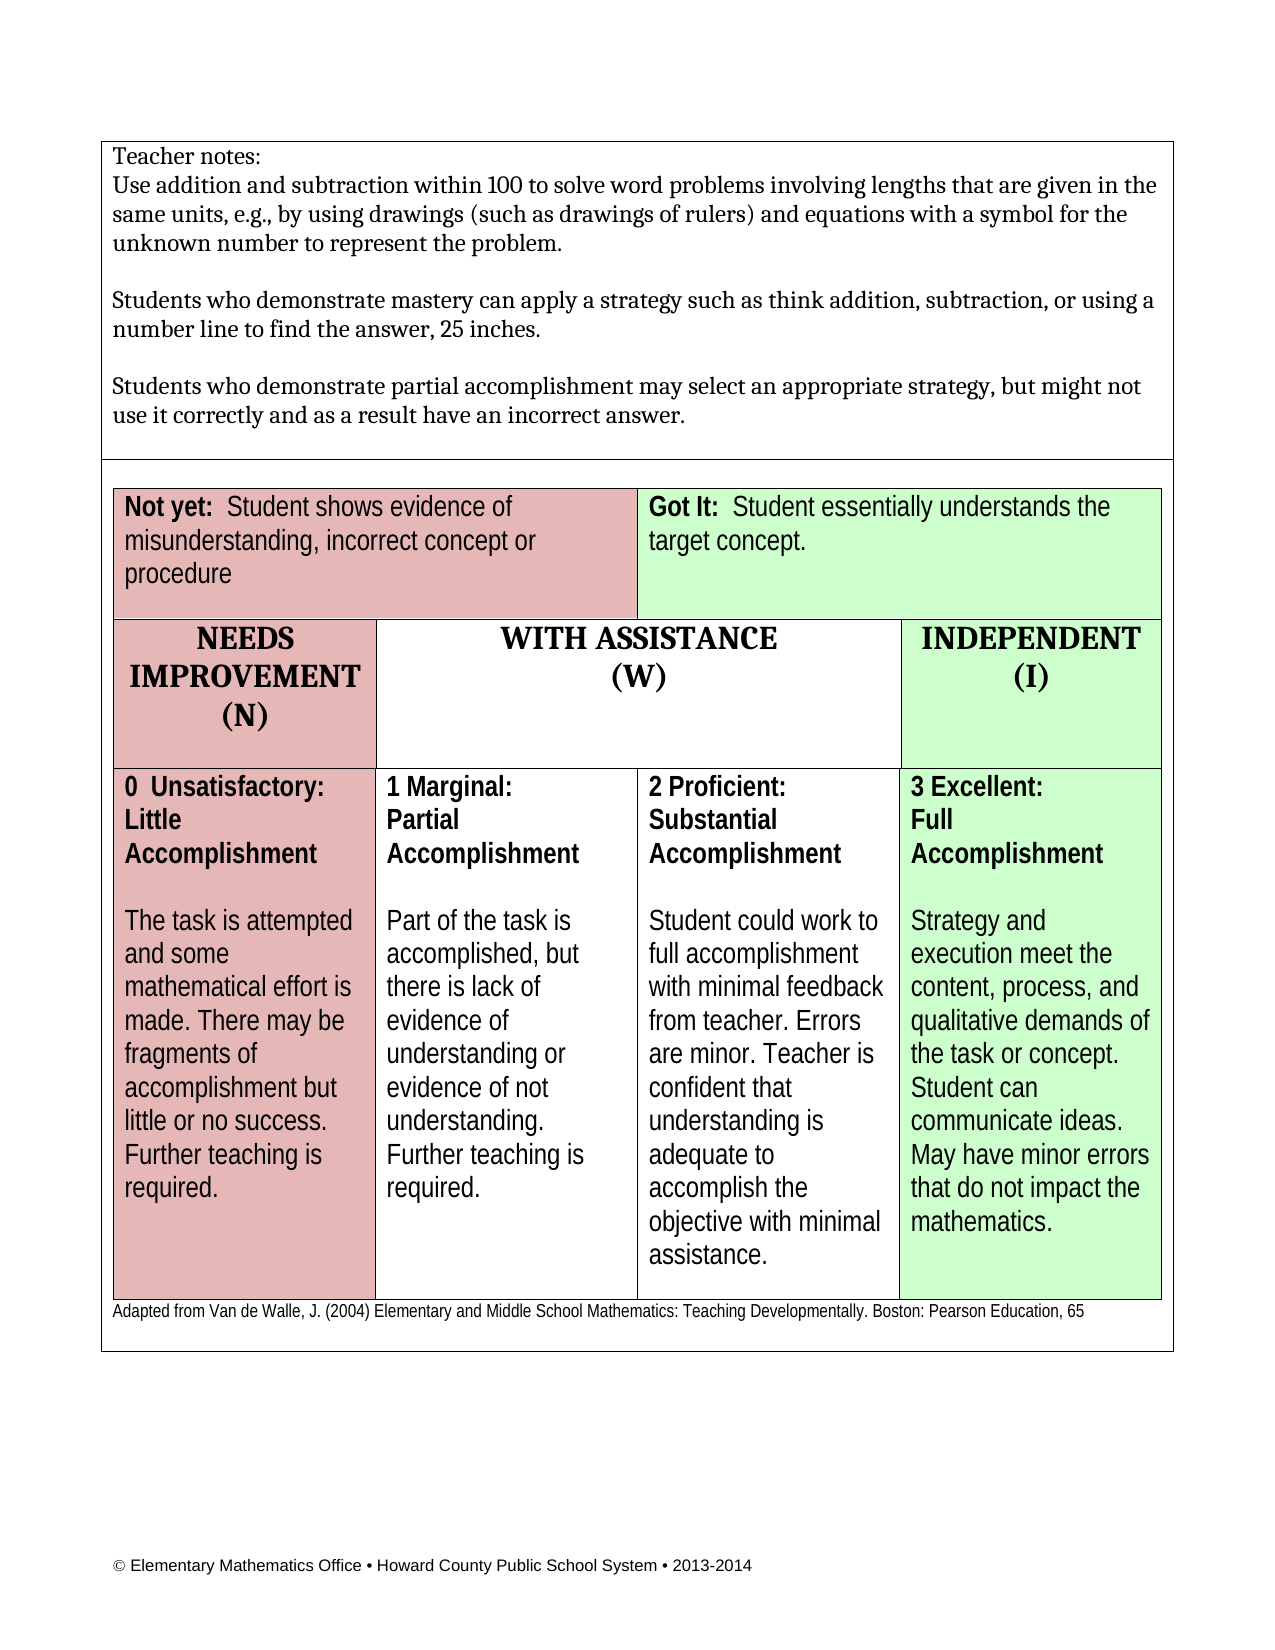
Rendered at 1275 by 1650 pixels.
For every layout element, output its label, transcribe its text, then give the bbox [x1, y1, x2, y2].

table_header Teacher notes: Use addition and subtraction within 100 to solve word problems involving lengths that are given in the same units, e.g., by using drawings (such as drawings of rulers) and equations with a symbol for the unknown number to represent the problem. Students who demonstrate mastery can apply a strategy such as think addition, subtraction, or using a number line to find the answer, 25 inches. Students who demonstrate partial accomplishment may select an appropriate strategy, but might not use it correctly and as a result have an incorrect answer. [102, 142, 1173, 458]
table_cell Adapted from Van de Walle, J. (2004) Elementary and Middle School Mathematics: Teaching Developmentally. Boston: Pearson Education, 65 [102, 460, 1173, 1351]
